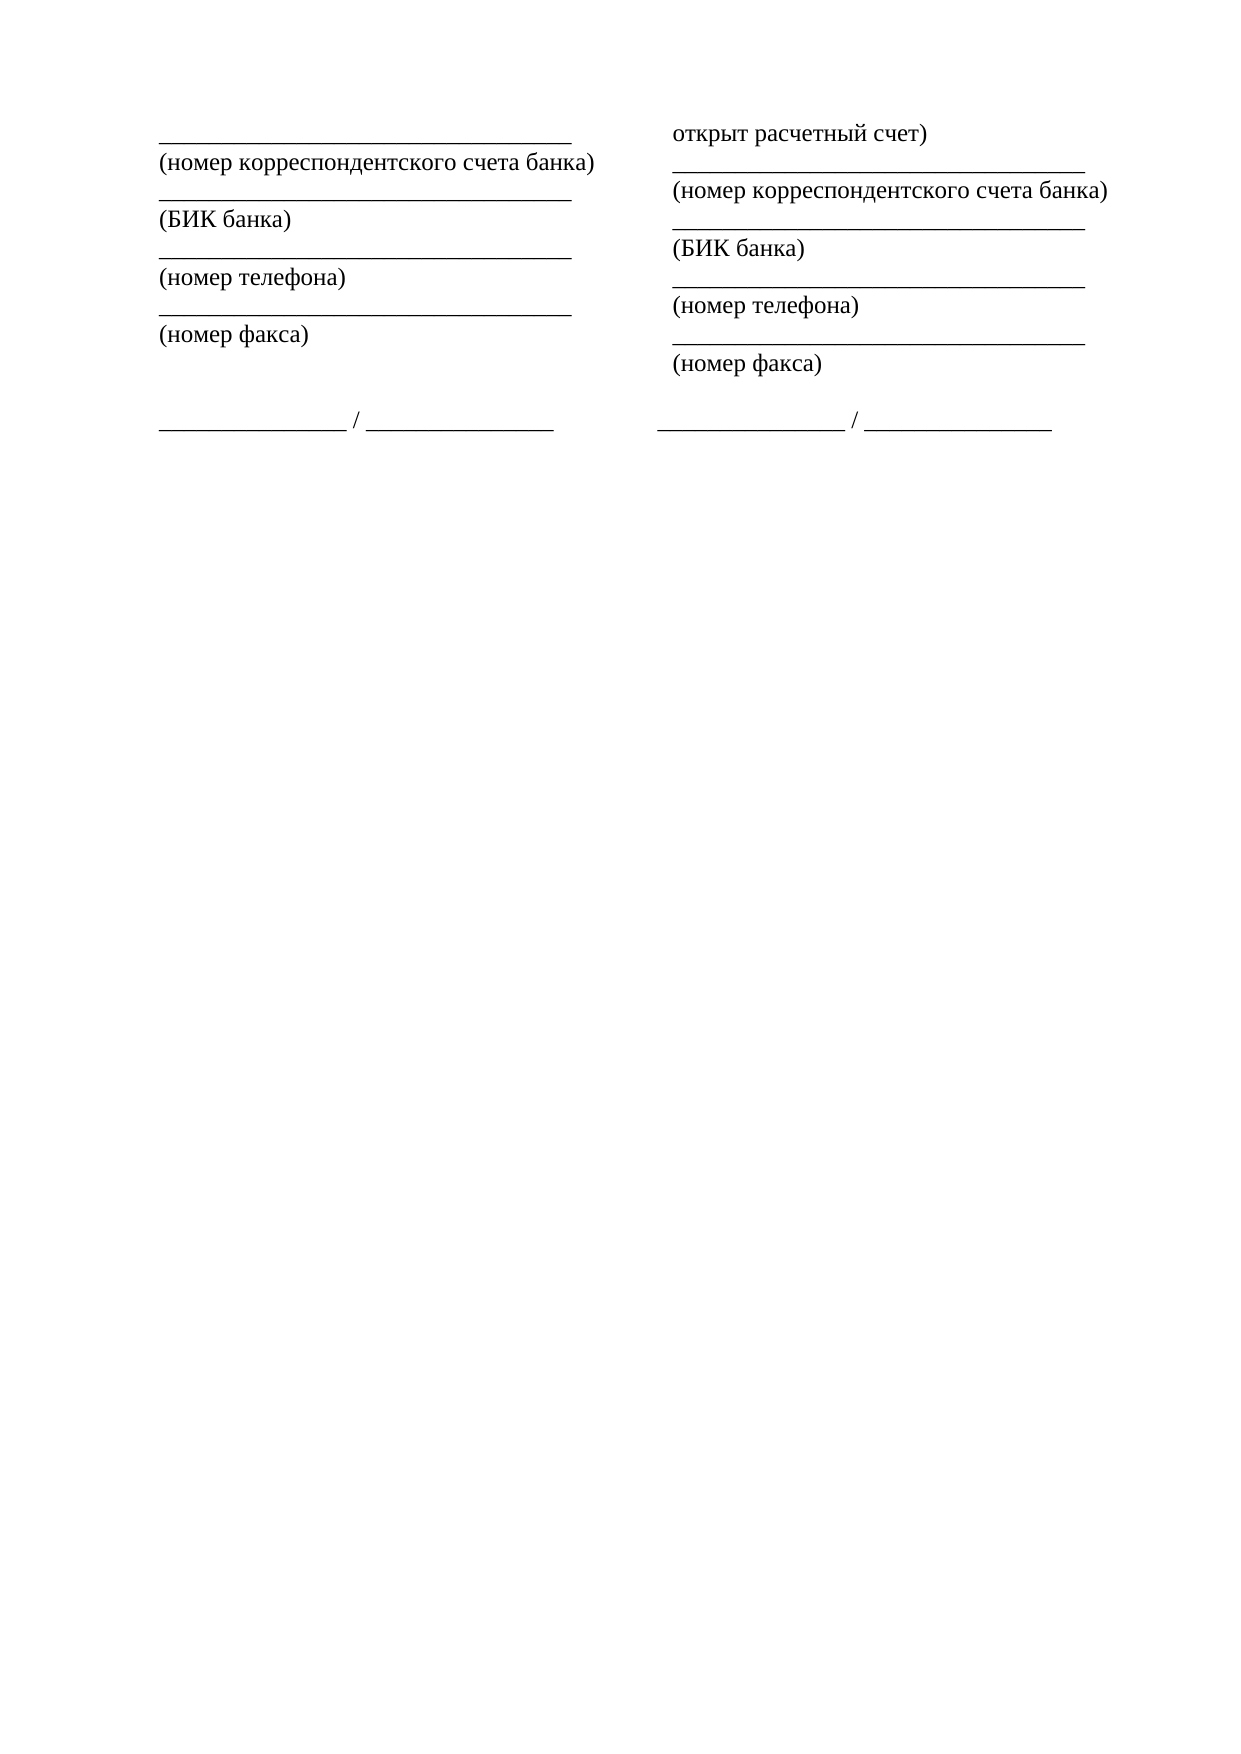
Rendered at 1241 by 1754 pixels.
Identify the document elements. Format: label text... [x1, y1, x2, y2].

table_cell _______________ / _______________ [646, 406, 1144, 463]
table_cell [661, 118, 1152, 406]
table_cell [148, 118, 661, 406]
table_cell _______________ / _______________ [148, 406, 646, 463]
